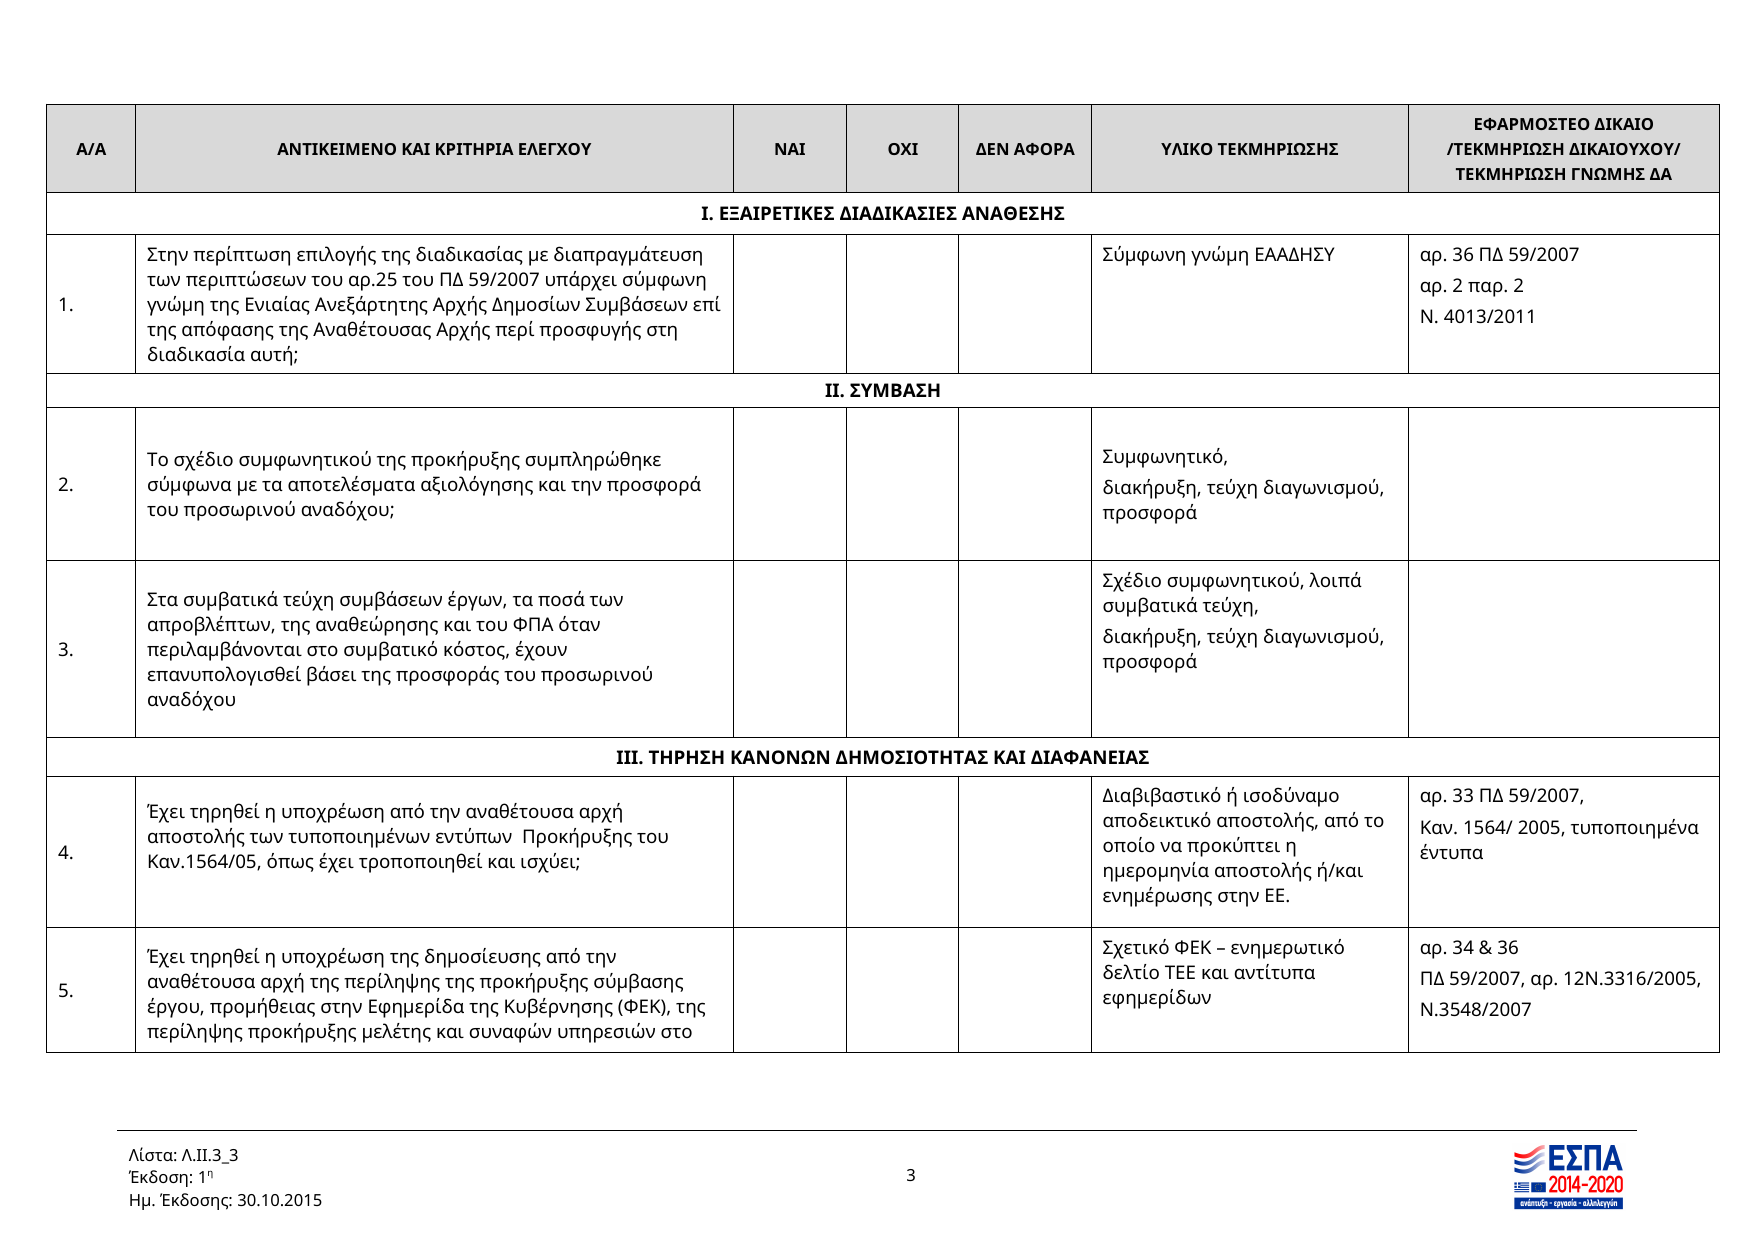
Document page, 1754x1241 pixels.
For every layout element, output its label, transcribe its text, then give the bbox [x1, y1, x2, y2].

table_cell Στα συμβατικά τεύχη συμβάσεων έργων, τα ποσά των απροβλέπτων, της αναθεώρησης και του ΦΠΑ όταν περιλαμβάνονται στο συμβατικό κόστος, έχουν επανυπολογισθεί βάσει της προσφοράς του προσωρινού αναδόχου [136, 561, 733, 737]
table_header ΟΧΙ [847, 105, 958, 192]
table_cell [734, 928, 846, 1052]
table_cell [1409, 408, 1719, 560]
table_cell [734, 777, 846, 927]
table_cell 1. [47, 235, 135, 373]
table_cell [136, 928, 733, 1052]
table_cell αρ. 33 ΠΔ 59/2007, Καν. 1564/ 2005, τυποποιημένα έντυπα [1409, 777, 1719, 927]
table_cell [1409, 928, 1719, 1052]
table_cell ΙΙ. ΣΥΜΒΑΣΗ [47, 374, 1719, 407]
table_cell 4. [47, 777, 135, 927]
table_cell [847, 235, 958, 373]
table_cell Διαβιβαστικό ή ισοδύναμο αποδεικτικό αποστολής, από το οποίο να προκύπτει η ημερομηνία αποστολής ή/και ενημέρωσης στην ΕΕ. [1092, 777, 1408, 927]
table_cell 5. [47, 928, 135, 1052]
table_cell Σχέδιο συμφωνητικού, λοιπά συμβατικά τεύχη, διακήρυξη, τεύχη διαγωνισμού, προσφορά [1092, 561, 1408, 737]
table_cell [847, 777, 958, 927]
table_cell [959, 777, 1091, 927]
table_cell [847, 561, 958, 737]
table_cell Έχει τηρηθεί η υποχρέωση από την αναθέτουσα αρχή αποστολής των τυποποιημένων εντύπων Προκήρυξης του Καν.1564/05, όπως έχει τροποποιηθεί και ισχύει; [136, 777, 733, 927]
table_header ΝΑΙ [734, 105, 846, 192]
table_header ΕΦΑΡΜΟΣΤΕΟ ΔΙΚΑΙΟ /ΤΕΚΜΗΡΙΩΣΗ ΔΙΚΑΙΟΥΧΟΥ/ ΤΕΚΜΗΡΙΩΣΗ ΓΝΩΜΗΣ ΔΑ [1409, 105, 1719, 192]
table_cell Συμφωνητικό, διακήρυξη, τεύχη διαγωνισμού, προσφορά [1092, 408, 1408, 560]
table_cell Σύμφωνη γνώμη ΕΑΑΔΗΣΥ [1092, 235, 1408, 373]
table_cell 2. [47, 408, 135, 560]
table_header Α/Α [47, 105, 135, 192]
table_cell [959, 561, 1091, 737]
table_cell [1409, 561, 1719, 737]
table_cell [734, 408, 846, 560]
table_cell Το σχέδιο συμφωνητικού της προκήρυξης συμπληρώθηκε σύμφωνα με τα αποτελέσματα αξιολόγησης και την προσφορά του προσωρινού αναδόχου; [136, 408, 733, 560]
table_cell [959, 235, 1091, 373]
table_cell [847, 408, 958, 560]
table_cell 3. [47, 561, 135, 737]
table_cell Στην περίπτωση επιλογής της διαδικασίας με διαπραγμάτευση των περιπτώσεων του αρ.25 του ΠΔ 59/2007 υπάρχει σύμφωνη γνώμη της Ενιαίας Ανεξάρτητης Αρχής Δημοσίων Συμβάσεων επί της απόφασης της Αναθέτουσας Αρχής περί προσφυγής στη διαδικασία αυτή; [136, 235, 733, 373]
table_header ΑΝΤΙΚΕΙΜΕΝΟ ΚΑΙ ΚΡΙΤΗΡΙΑ ΕΛΕΓΧΟΥ [136, 105, 733, 192]
picture [1511, 1143, 1626, 1211]
table_cell [959, 408, 1091, 560]
table_cell ΙΙΙ. ΤΗΡΗΣΗ ΚΑΝΟΝΩΝ ΔΗΜΟΣΙΟΤΗΤΑΣ ΚΑΙ ΔΙΑΦΑΝΕΙΑΣ [47, 738, 1719, 776]
table_cell [734, 561, 846, 737]
table_cell [847, 928, 958, 1052]
table_header ΥΛΙΚΟ ΤΕΚΜΗΡΙΩΣΗΣ [1092, 105, 1408, 192]
table_cell [959, 928, 1091, 1052]
table_header ΔΕΝ ΑΦΟΡΑ [959, 105, 1091, 192]
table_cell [1092, 928, 1408, 1052]
table_cell I. ΕΞΑΙΡΕΤΙΚΕΣ ΔΙΑΔΙΚΑΣΙΕΣ ΑΝΑΘΕΣΗΣ [47, 193, 1719, 234]
table_cell [734, 235, 846, 373]
table_cell αρ. 36 ΠΔ 59/2007 αρ. 2 παρ. 2 Ν. 4013/2011 [1409, 235, 1719, 373]
